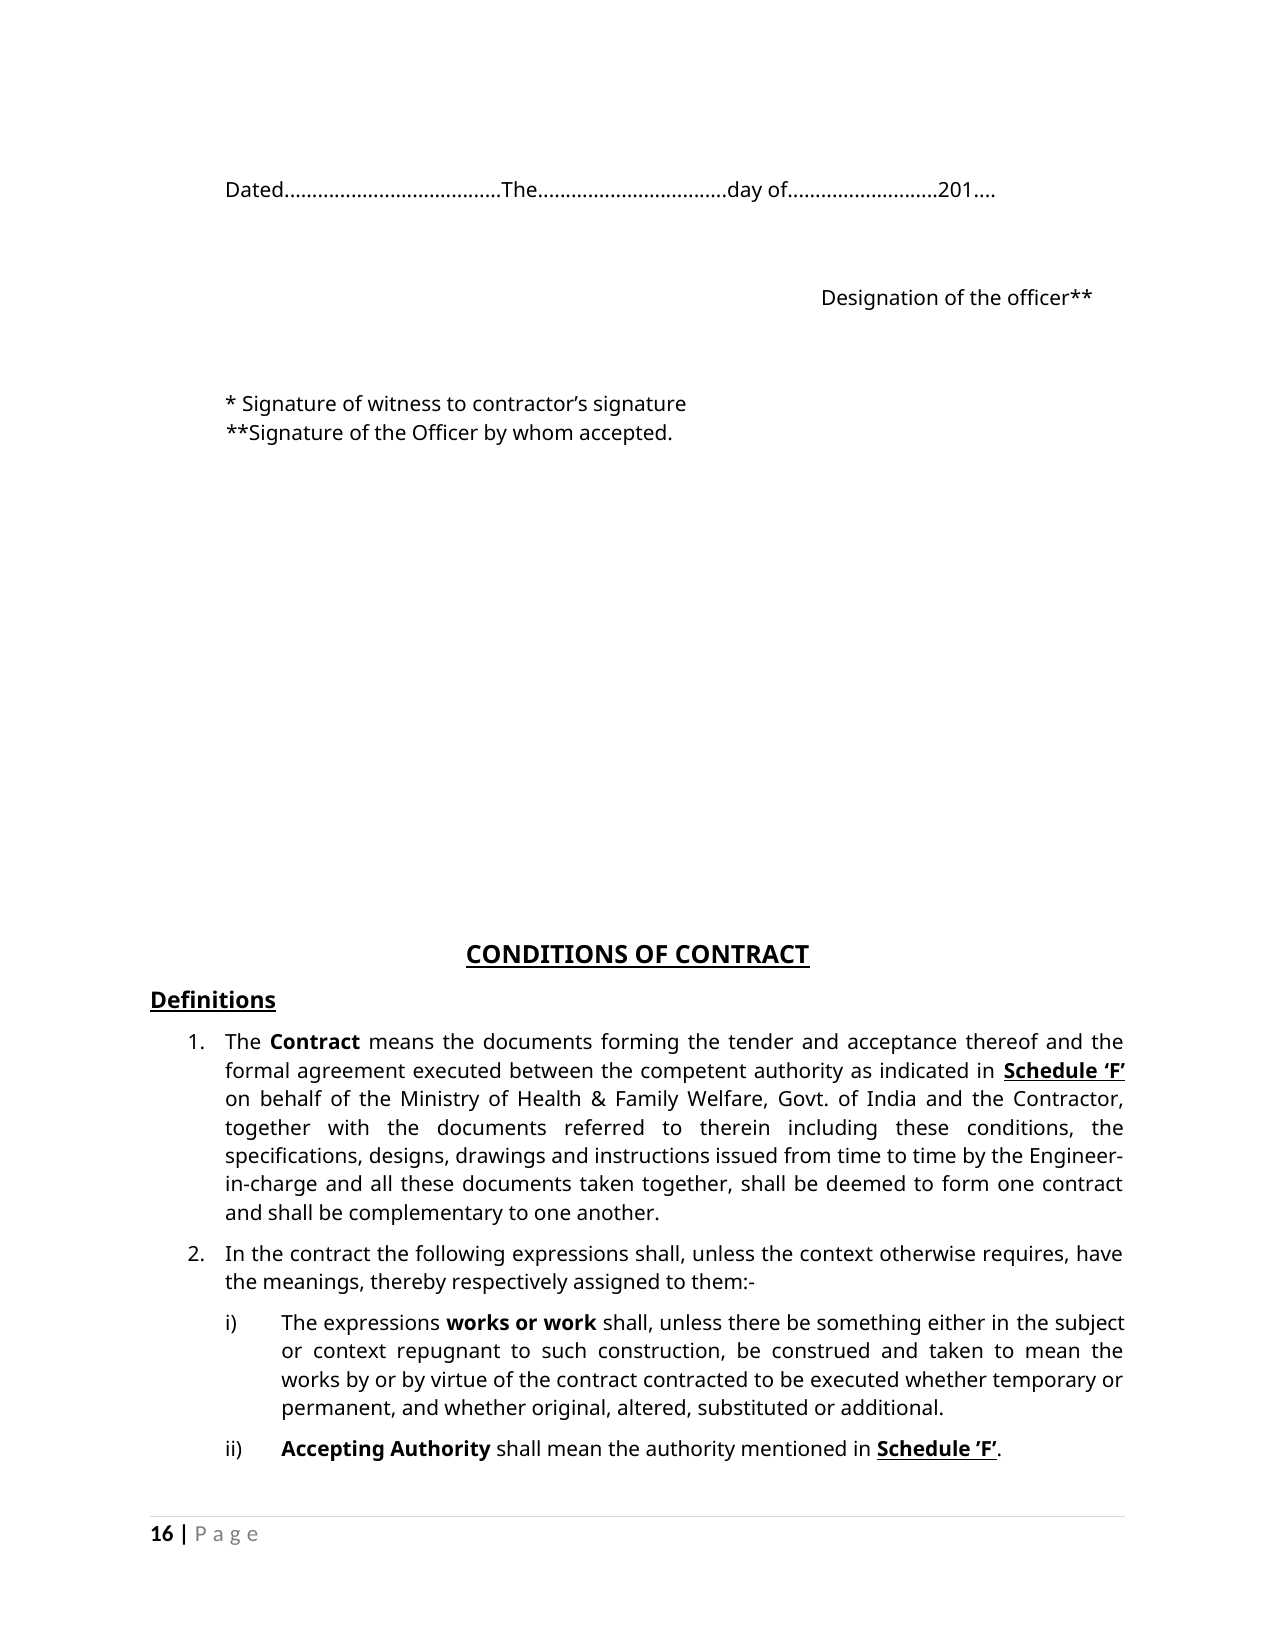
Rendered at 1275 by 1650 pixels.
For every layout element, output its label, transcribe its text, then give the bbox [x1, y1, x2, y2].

text Definitions [150, 983, 1125, 1015]
text Dated.......................................The..................................day of...........................201.... [225, 175, 1125, 203]
list In the contract the following expressions shall, unless the context otherwise requires, have the meanings, thereby respectively assigned to them:- [187, 1239, 1125, 1296]
list Accepting Authority shall mean the authority mentioned in Schedule ’F’. [225, 1434, 1125, 1463]
text 1. The Contract means the documents forming the tender and acceptance thereof and the formal agreement executed between the competent authority as indicated in Schedule ‘F’ on behalf of the Ministry of Health & Family Welfare, Govt. of India and the Contractor, together with the documents referred to therein including these conditions, the specifications, designs, drawings and instructions issued from time to time by the Engineer-in-charge and all these documents taken together, shall be deemed to form one contract and shall be complementary to one another. [187, 1027, 1125, 1226]
text CONDITIONS OF CONTRACT [150, 937, 1125, 971]
text **Signature of the Officer by whom accepted. [150, 418, 1125, 446]
text Designation of the officer** [821, 283, 1125, 311]
text * Signature of witness to contractor’s signature [225, 389, 1125, 418]
list The expressions works or work shall, unless there be something either in the subject or context repugnant to such construction, be construed and taken to mean the works by or by virtue of the contract contracted to be executed whether temporary or permanent, and whether original, altered, substituted or additional. [225, 1308, 1125, 1422]
